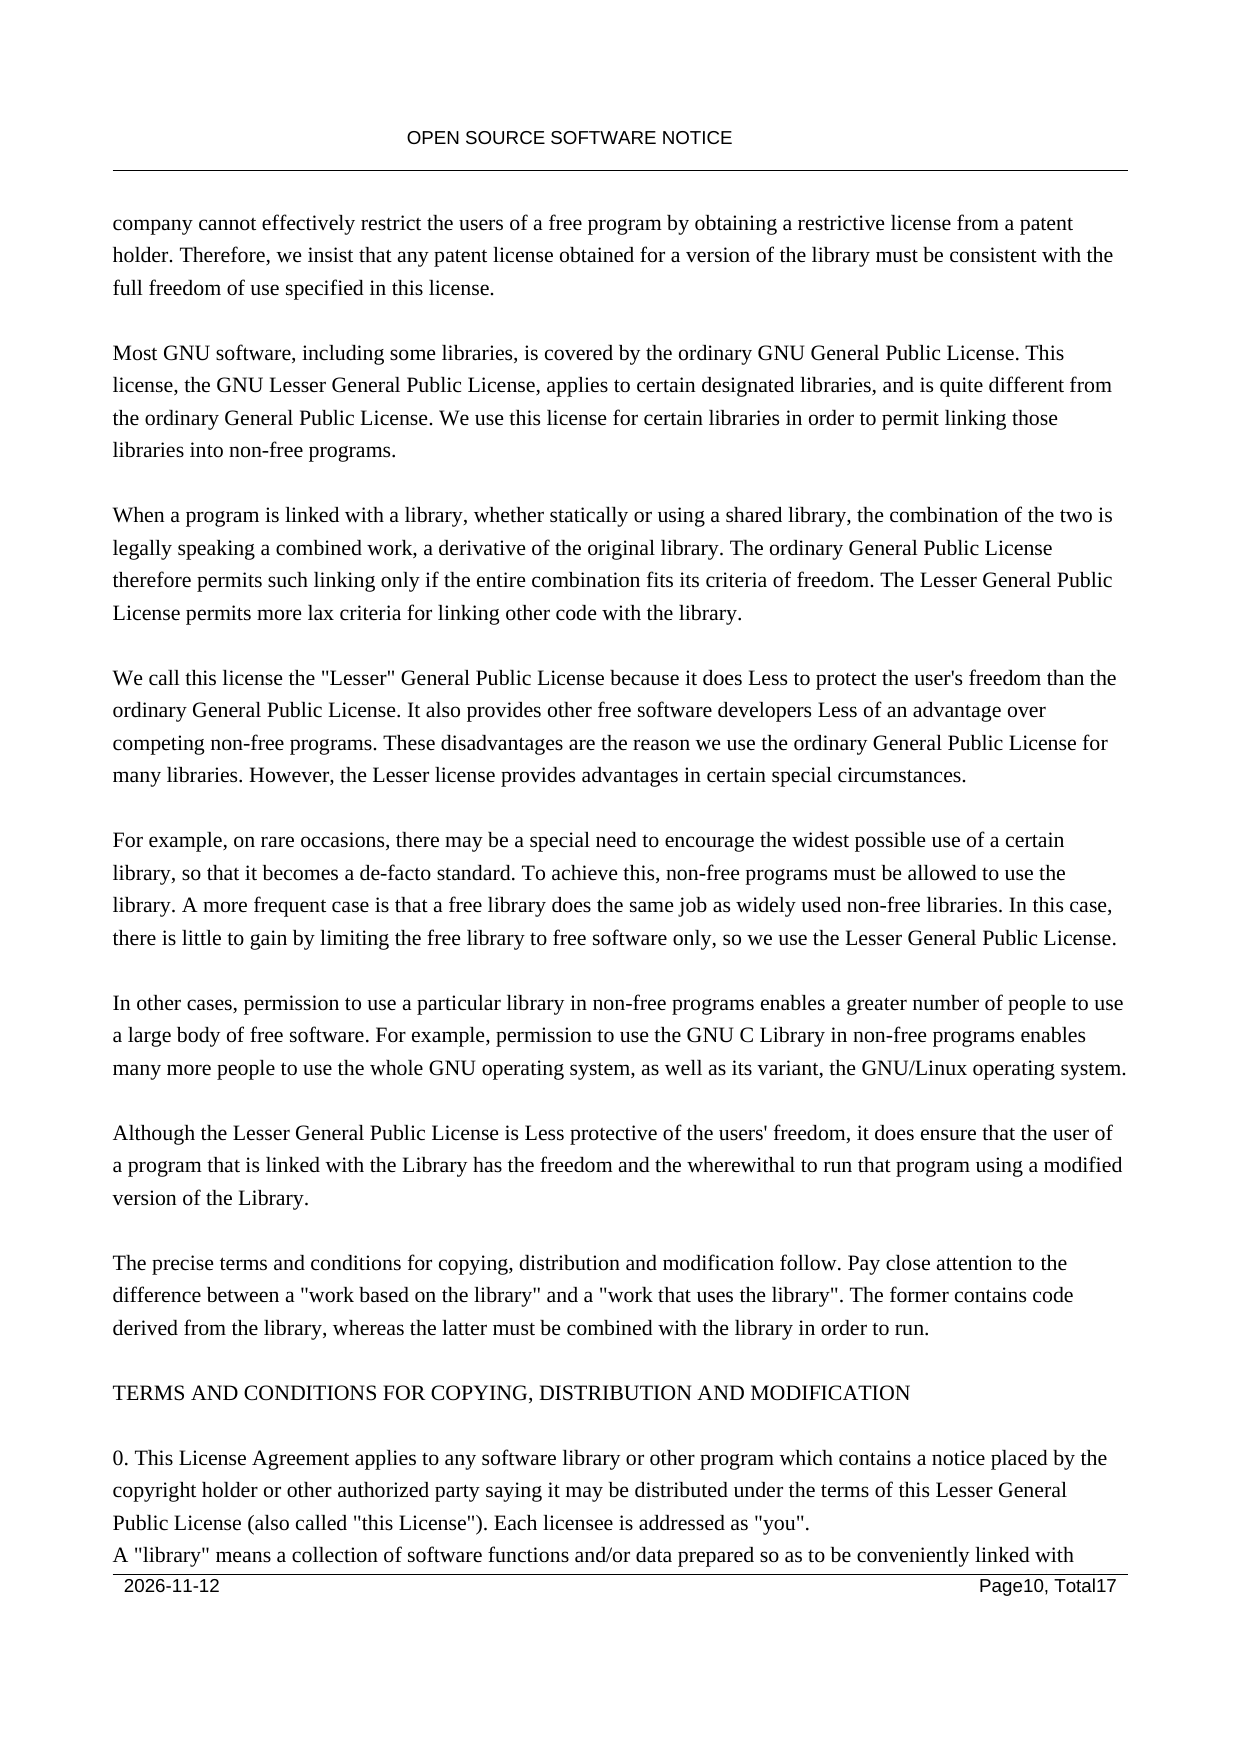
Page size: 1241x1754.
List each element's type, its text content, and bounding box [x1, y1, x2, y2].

text For example, on rare occasions, there may be a special need to encourage the widest possible use of a certain library, so that it becomes a de-facto standard. To achieve this, non-free programs must be allowed to use the library. A more frequent case is that a free library does the same job as widely used non-free libraries. In this case, there is little to gain by limiting the free library to free software only, so we use the Lesser General Public License. [112, 824, 1128, 954]
text TERMS AND CONDITIONS FOR COPYING, DISTRIBUTION AND MODIFICATION [112, 1376, 1128, 1409]
text We call this license the "Lesser" General Public License because it does Less to protect the user's freedom than the ordinary General Public License. It also provides other free software developers Less of an advantage over competing non-free programs. These disadvantages are the reason we use the ordinary General Public License for many libraries. However, the Lesser license provides advantages in certain special circumstances. [112, 661, 1128, 791]
text 0. This License Agreement applies to any software library or other program which contains a notice placed by the copyright holder or other authorized party saying it may be distributed under the terms of this Lesser General Public License (also called "this License"). Each licensee is addressed as "you". [112, 1441, 1128, 1539]
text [112, 1539, 1128, 1571]
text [112, 206, 1128, 304]
text The precise terms and conditions for copying, distribution and modification follow. Pay close attention to the difference between a "work based on the library" and a "work that uses the library". The former contains code derived from the library, whereas the latter must be combined with the library in order to run. [112, 1246, 1128, 1344]
text Although the Lesser General Public License is Less protective of the users' freedom, it does ensure that the user of a program that is linked with the Library has the freedom and the wherewithal to run that program using a modified version of the Library. [112, 1116, 1128, 1214]
text Most GNU software, including some libraries, is covered by the ordinary GNU General Public License. This license, the GNU Lesser General Public License, applies to certain designated libraries, and is quite different from the ordinary General Public License. We use this license for certain libraries in order to permit linking those libraries into non-free programs. [112, 336, 1128, 466]
text When a program is linked with a library, whether statically or using a shared library, the combination of the two is legally speaking a combined work, a derivative of the original library. The ordinary General Public License therefore permits such linking only if the entire combination fits its criteria of freedom. The Lesser General Public License permits more lax criteria for linking other code with the library. [112, 499, 1128, 629]
text In other cases, permission to use a particular library in non-free programs enables a greater number of people to use a large body of free software. For example, permission to use the GNU C Library in non-free programs enables many more people to use the whole GNU operating system, as well as its variant, the GNU/Linux operating system. [112, 986, 1128, 1084]
